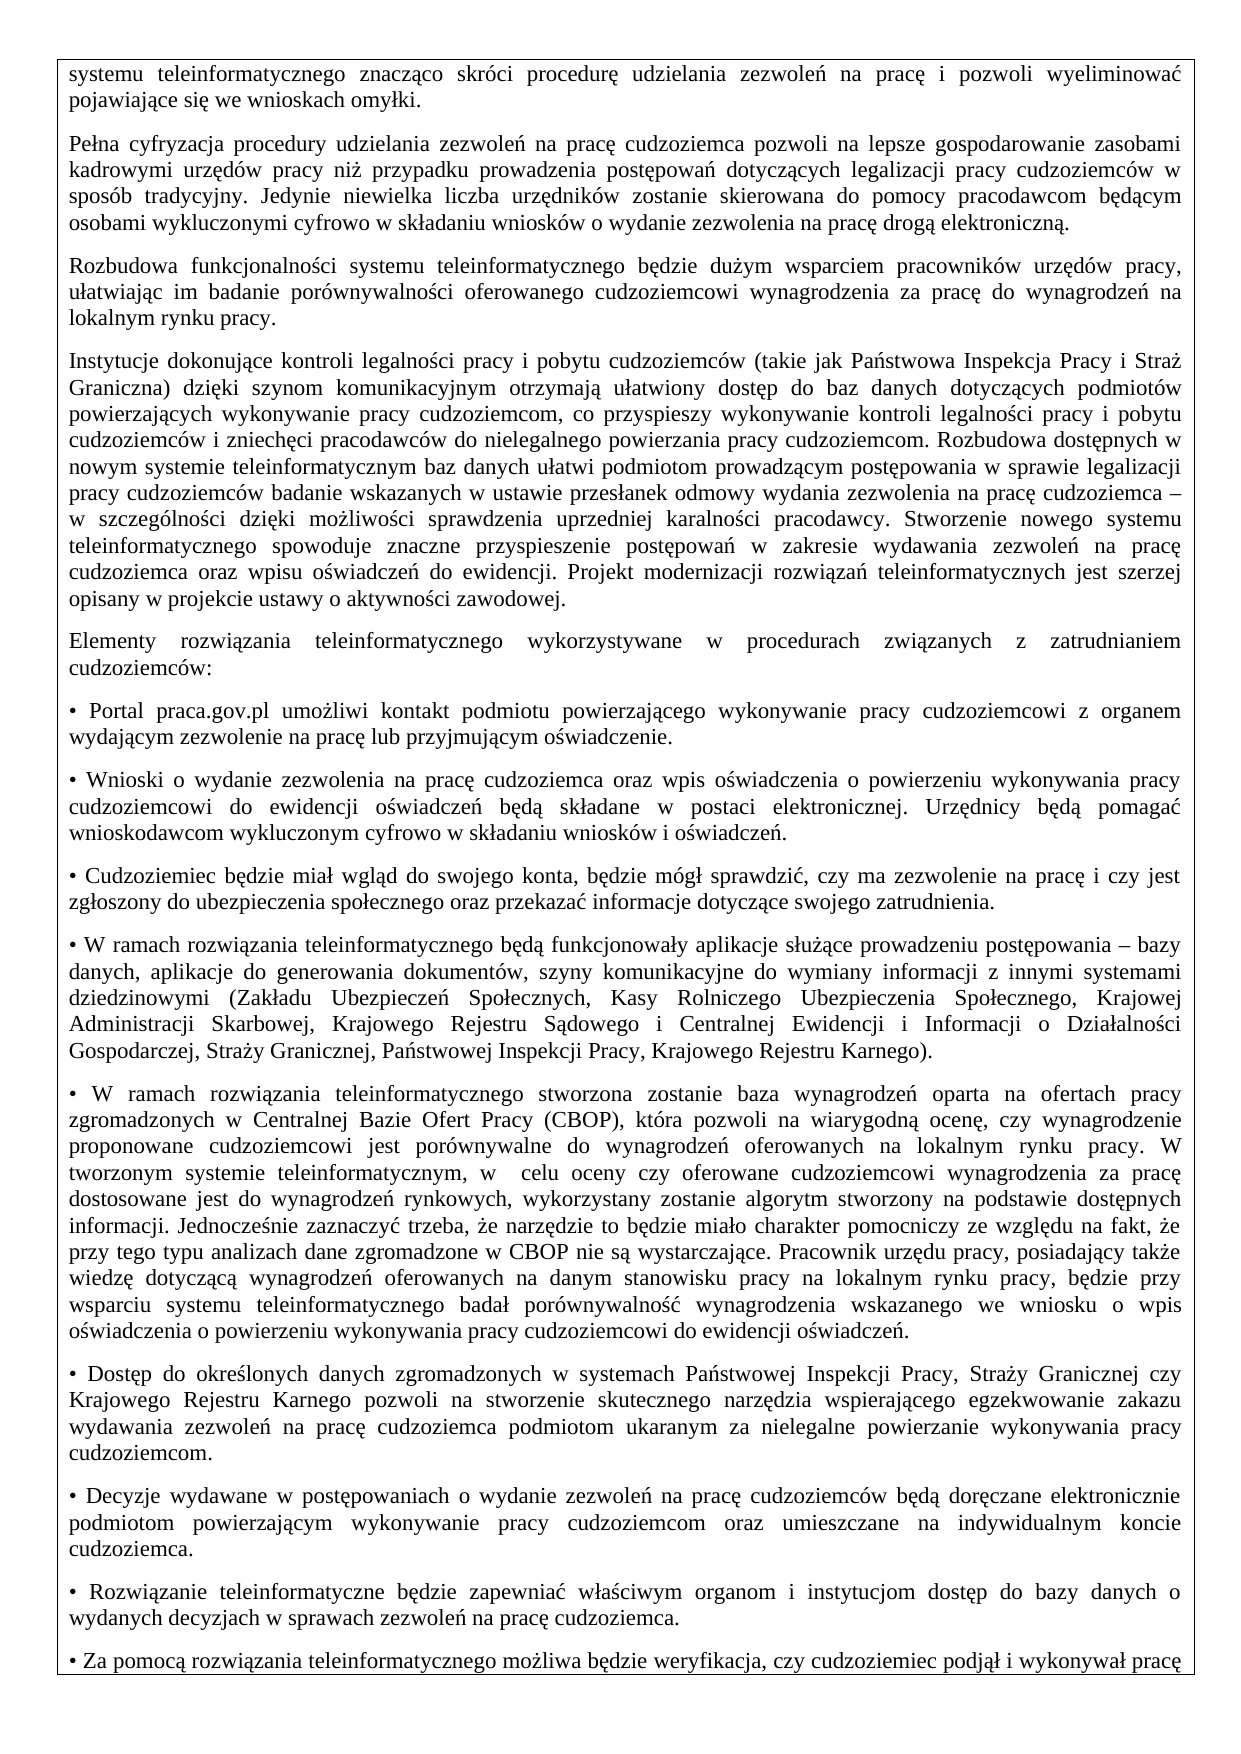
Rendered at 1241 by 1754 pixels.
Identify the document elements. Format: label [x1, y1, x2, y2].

table_cell [58, 60, 1194, 1674]
